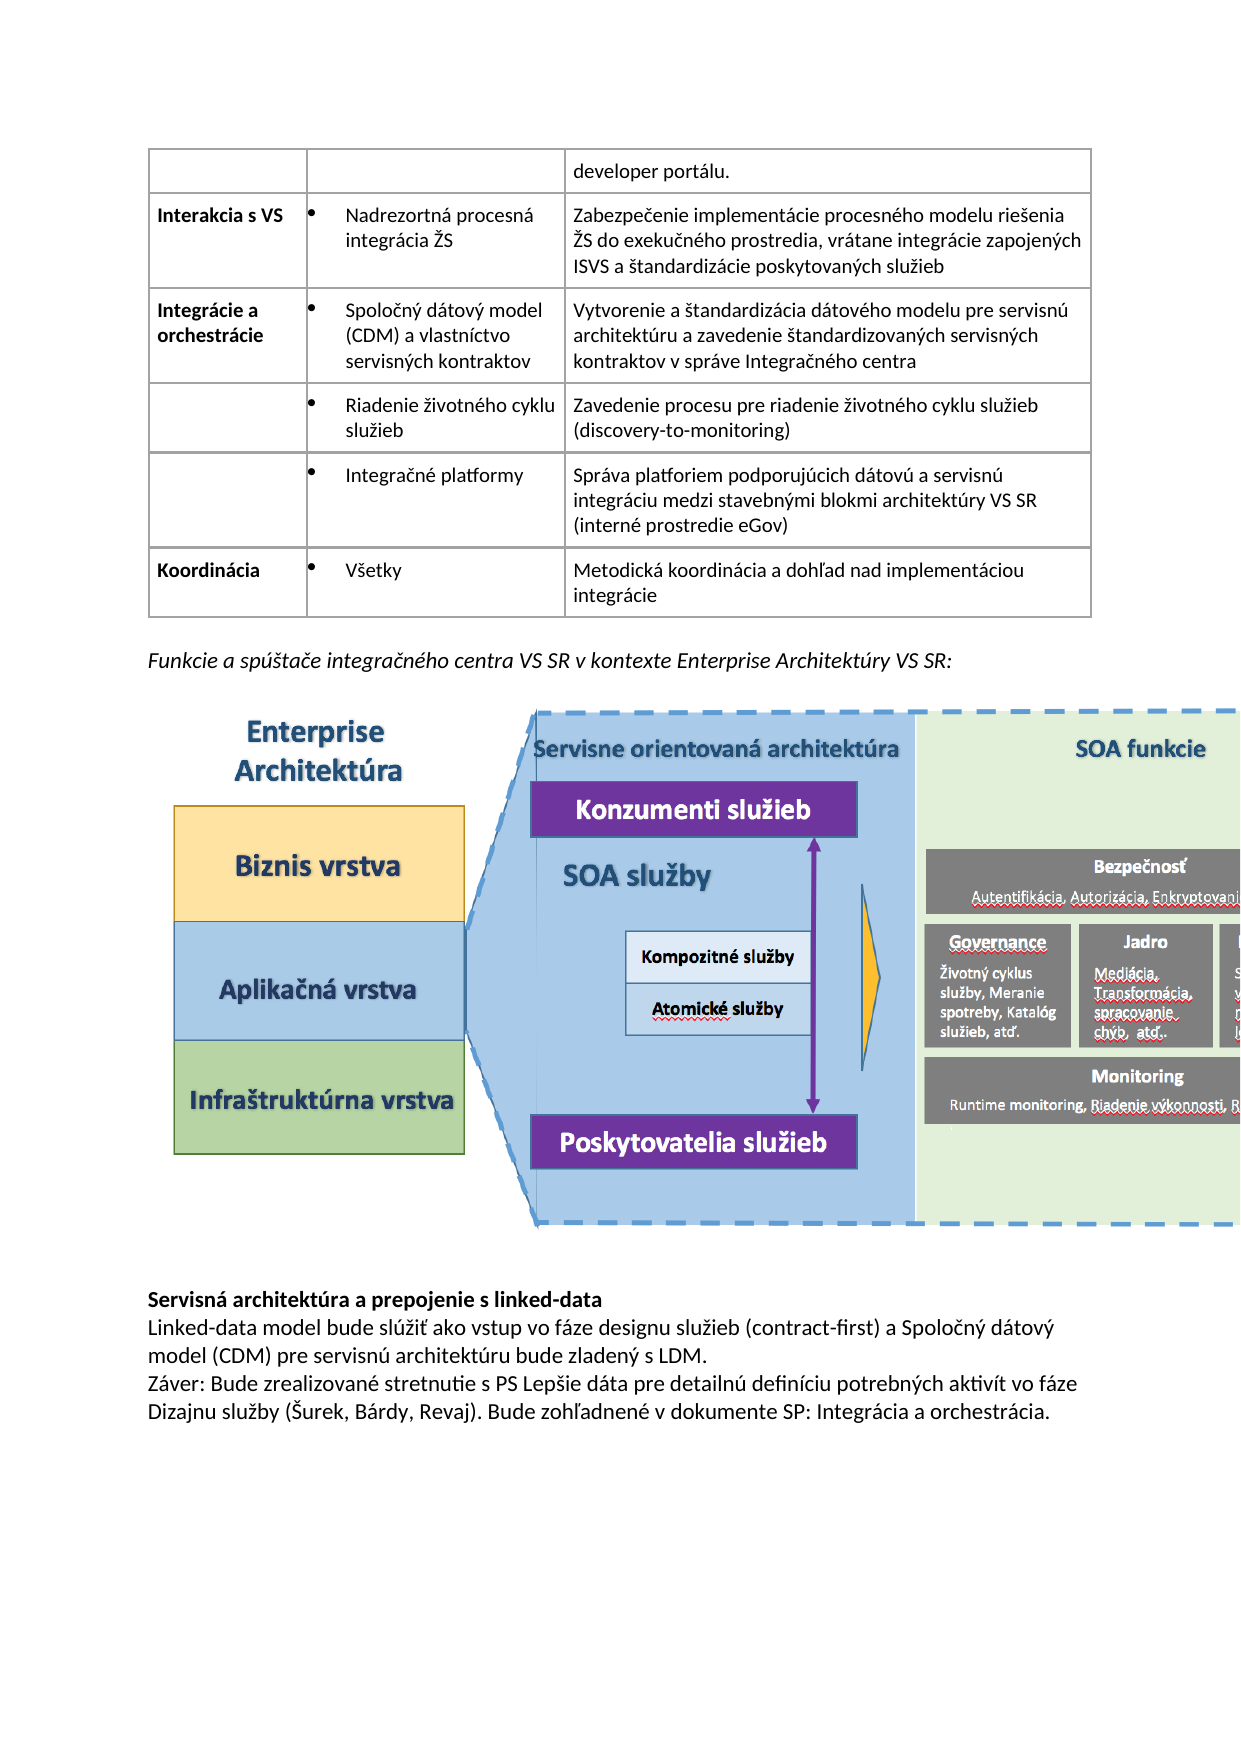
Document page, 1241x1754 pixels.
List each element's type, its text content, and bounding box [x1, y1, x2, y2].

table_cell [150, 384, 306, 451]
text Funkcie a spúštače integračného centra VS SR v kontexte Enterprise Architektúry VS SR: [148, 646, 1093, 674]
table_cell Všetky [308, 549, 564, 616]
table_cell [150, 454, 306, 546]
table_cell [566, 150, 1090, 192]
table_cell [150, 150, 306, 192]
table_cell Zavedenie procesu pre riadenie životného cyklu služieb (discovery-to-monitoring) [566, 384, 1090, 451]
text Záver: Bude zrealizované stretnutie s PS Lepšie dáta pre detailnú definíciu potrebných aktivít vo fáze Dizajnu služby (Šurek, Bárdy, Revaj). Bude zohľadnené v dokumente SP: Integrácia a orchestrácia. [148, 1369, 1093, 1425]
table_cell Interakcia s VS [150, 194, 306, 287]
table_cell Integrácie a orchestrácie [150, 289, 306, 382]
table_cell Vytvorenie a štandardizácia dátového modelu pre servisnú architektúru a zavedenie štandardizovaných servisných kontraktov v správe Integračného centra [566, 289, 1090, 382]
table_cell Koordinácia [150, 549, 306, 616]
text Linked-data model bude slúžiť ako vstup vo fáze designu služieb (contract-first) a Spoločný dátový model (CDM) pre servisnú architektúru bude zladený s LDM. [148, 1313, 1093, 1369]
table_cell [308, 150, 564, 192]
table_cell Spoločný dátový model (CDM) a vlastníctvo servisných kontraktov [308, 289, 564, 382]
table_cell Správa platforiem podporujúcich dátovú a servisnú integráciu medzi stavebnými blokmi architektúry VS SR (interné prostredie eGov) [566, 454, 1090, 546]
table_cell Riadenie životného cyklu služieb [308, 384, 564, 451]
table_cell Metodická koordinácia a dohľad nad implementáciou integrácie [566, 549, 1090, 616]
text Servisná architektúra a prepojenie s linked-data [148, 1285, 1093, 1313]
picture [147, 674, 1241, 1257]
table_cell Nadrezortná procesná integrácia ŽS [308, 194, 564, 287]
table_cell Integračné platformy [308, 454, 564, 546]
table_cell Zabezpečenie implementácie procesného modelu riešenia ŽS do exekučného prostredia, vrátane integrácie zapojených ISVS a štandardizácie poskytovaných služieb [566, 194, 1090, 287]
